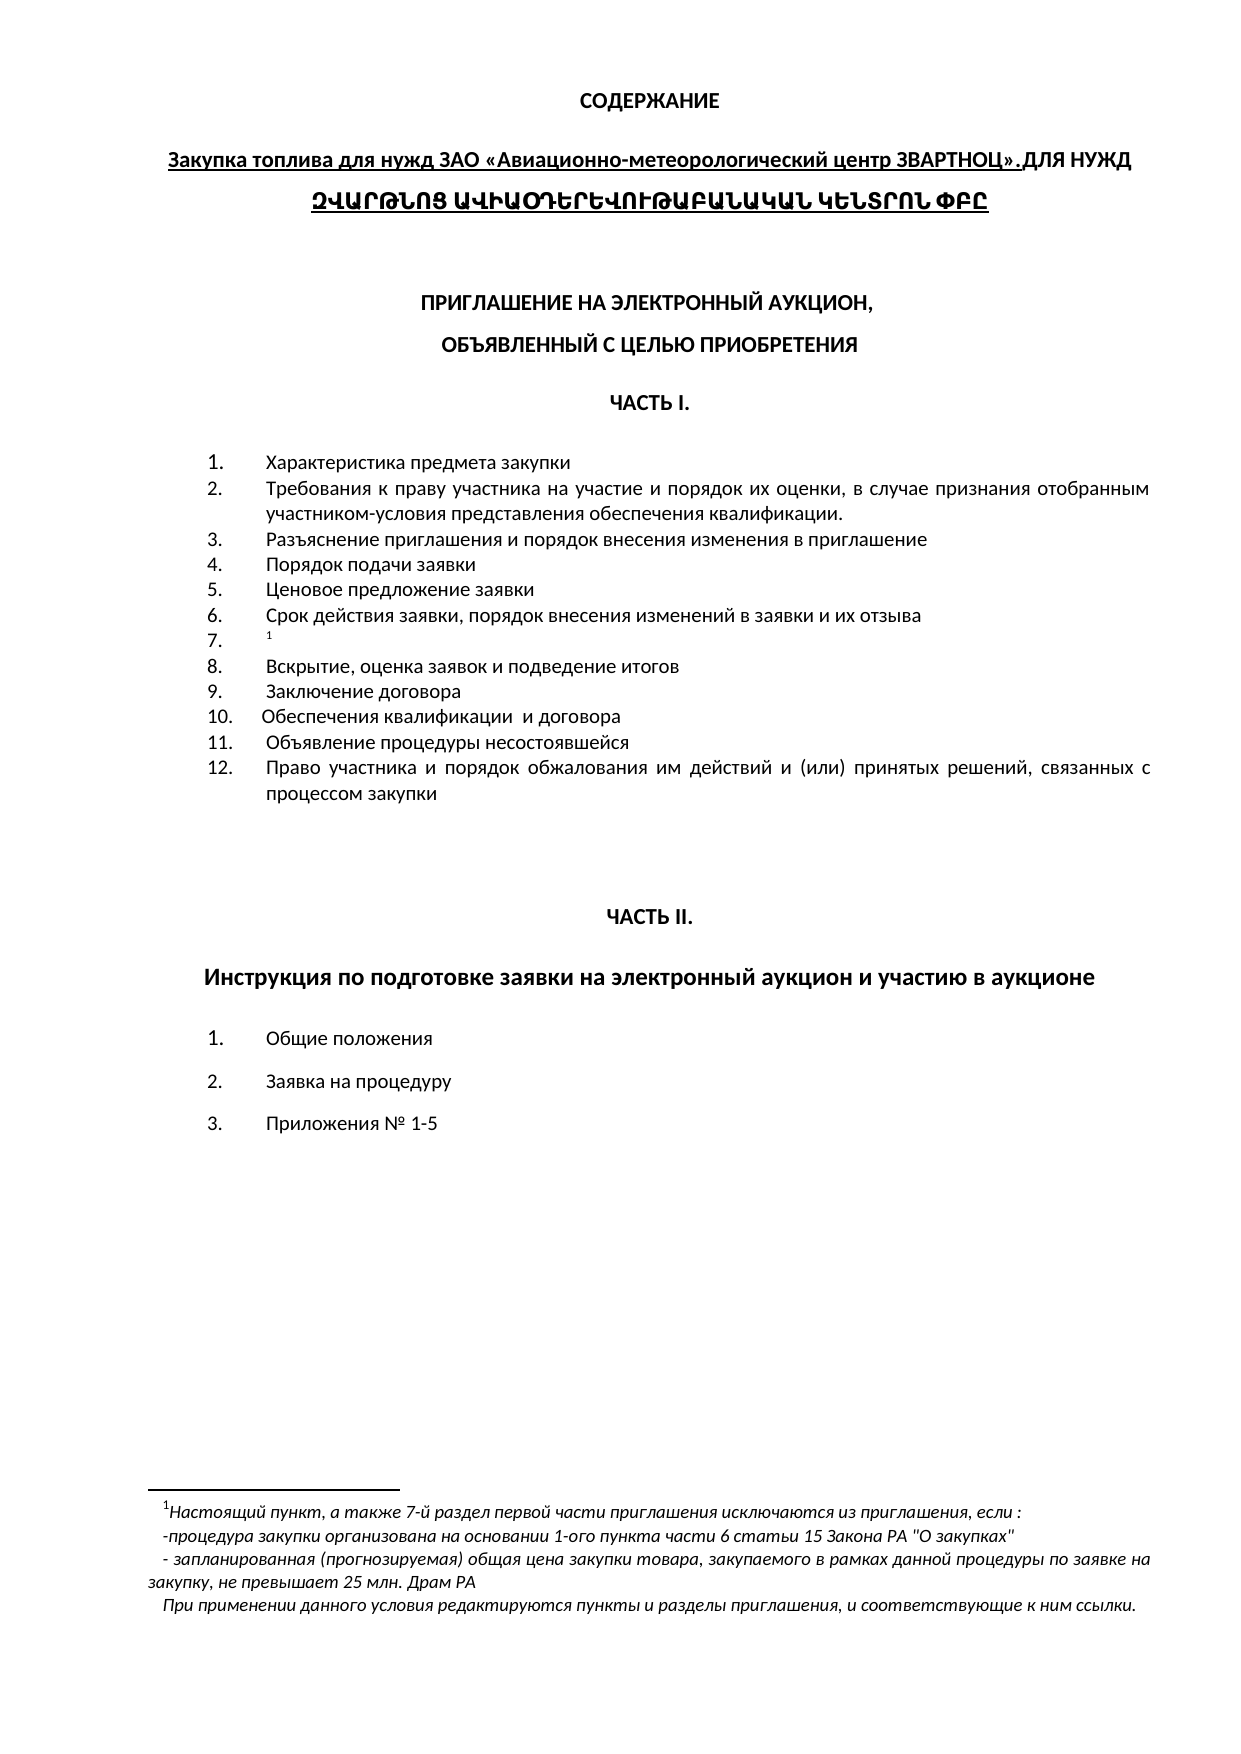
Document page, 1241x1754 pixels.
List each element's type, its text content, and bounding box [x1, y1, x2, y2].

text Инструкция по подготовке заявки на электронный аукцион и участию в аукционе [148, 961, 1152, 991]
text 9. Заключение договора [207, 678, 1152, 704]
text 10. Обеспечения квалификации и договора [207, 704, 1152, 729]
text 7. [207, 627, 1152, 653]
text 3. Разъяснение приглашения и порядок внесения изменения в приглашение [207, 526, 1152, 551]
text ЧАСТЬ II. [148, 902, 1152, 930]
text ПРИГЛАШЕНИЕ НА ЭЛЕКТРОННЫЙ АУКЦИОН, ОБЪЯВЛЕННЫЙ С ЦЕЛЬЮ ПРИОБРЕТЕНИЯ [148, 288, 1152, 358]
text 6. Срок действия заявки, порядок внесения изменений в заявки и их отзыва [207, 602, 1152, 627]
text 3. Приложения № 1-5 [207, 1110, 1152, 1135]
text 8. Вскрытие, оценка заявок и подведение итогов [207, 653, 1152, 678]
text 11. Объявление процедуры несостоявшейся [207, 729, 1152, 754]
text ЧАСТЬ I. [148, 388, 1152, 416]
text Закупка топлива для нужд ЗАО «Авиационно-метеорологический центр ЗВАРТНОЦ».ДЛЯ НУЖД ԶՎԱՐԹՆՈՑ ԱՎԻԱՕԴԵՐԵՎՈՒԹԱԲԱՆԱԿԱՆ ԿԵՆՏՐՈՆ ՓԲԸ [148, 145, 1152, 215]
text 1. Характеристика предмета закупки [207, 447, 1152, 475]
text СОДЕРЖАНИЕ [148, 86, 1152, 114]
text 2. Требования к праву участника на участие и порядок их оценки, в случае признания отобранным участником-условия представления обеспечения квалификации. [207, 475, 1152, 526]
text 2. Заявка на процедуру [207, 1068, 1152, 1093]
text 5. Ценовое предложение заявки [207, 577, 1152, 602]
text 1. Общие положения [207, 1023, 1152, 1051]
text 4. Порядок подачи заявки [207, 551, 1152, 577]
text 12. Право участника и порядок обжалования им действий и (или) принятых решений, связанных с процессом закупки [207, 754, 1152, 805]
